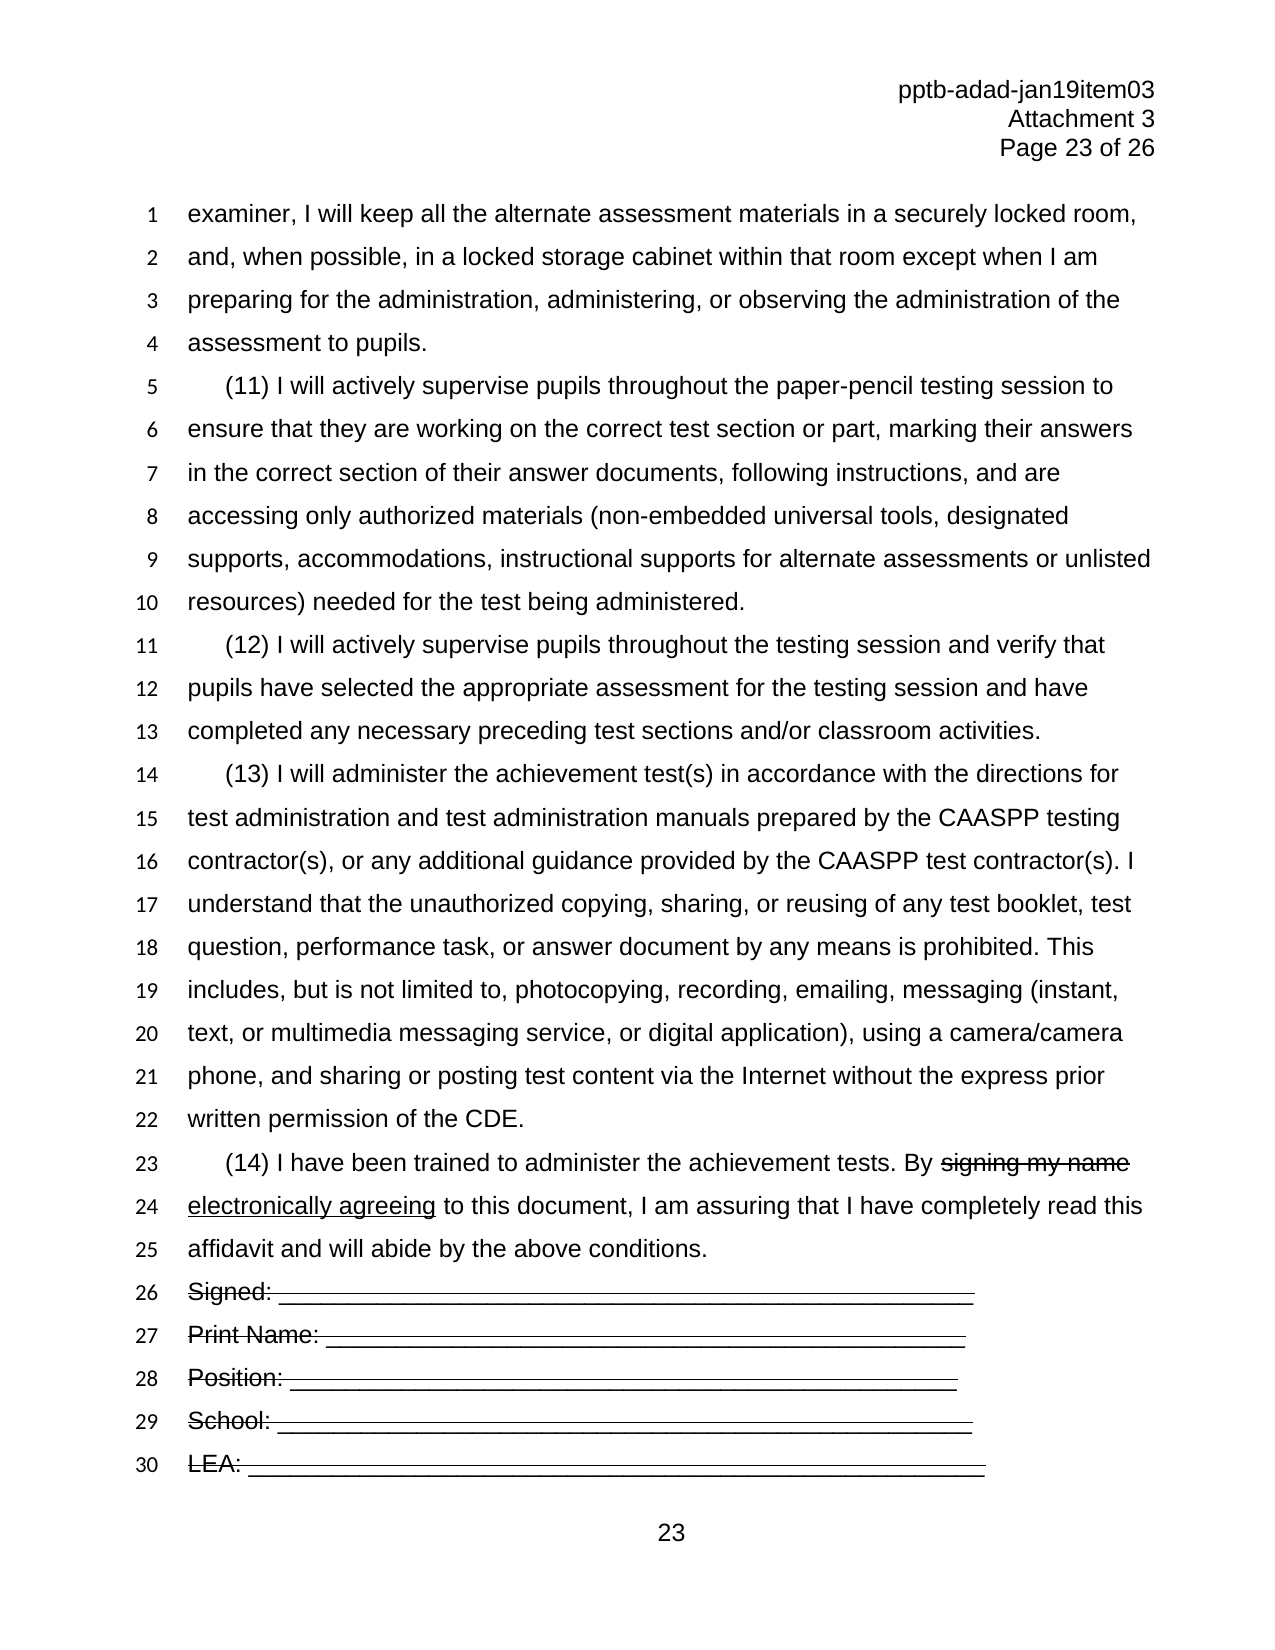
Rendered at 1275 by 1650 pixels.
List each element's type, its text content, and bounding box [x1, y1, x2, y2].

text Position: ________________________________________________ [187, 1363, 1155, 1392]
text (14) I have been trained to administer the achievement tests. By signing my name electronically agreeing to this document, I am assuring that I have completely read this affidavit and will abide by the above conditions. [187, 1147, 1155, 1262]
text LEA: _____________________________________________________ [187, 1449, 1155, 1478]
text (11) I will actively supervise pupils throughout the paper-pencil testing session to ensure that they are working on the correct test section or part, marking their answers in the correct section of their answer documents, following instructions, and are accessing only authorized materials (non-embedded universal tools, designated supports, accommodations, instructional supports for alternate assessments or unlisted resources) needed for the test being administered. [187, 371, 1155, 616]
text Signed: __________________________________________________ [187, 1277, 1155, 1306]
text School: __________________________________________________ [187, 1406, 1155, 1435]
text (13) I will administer the achievement test(s) in accordance with the directions for test administration and test administration manuals prepared by the CAASPP testing contractor(s), or any additional guidance provided by the CAASPP test contractor(s). I understand that the unauthorized copying, sharing, or reusing of any test booklet, test question, performance task, or answer document by any means is prohibited. This includes, but is not limited to, photocopying, recording, emailing, messaging (instant, text, or multimedia messaging service, or digital application), using a camera/camera phone, and sharing or posting test content via the Internet without the express prior written permission of the CDE. [187, 759, 1155, 1133]
text (12) I will actively supervise pupils throughout the testing session and verify that pupils have selected the appropriate assessment for the testing session and have completed any necessary preceding test sections and/or classroom activities. [187, 630, 1155, 745]
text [187, 199, 1155, 357]
text Print Name: ______________________________________________ [187, 1320, 1155, 1349]
